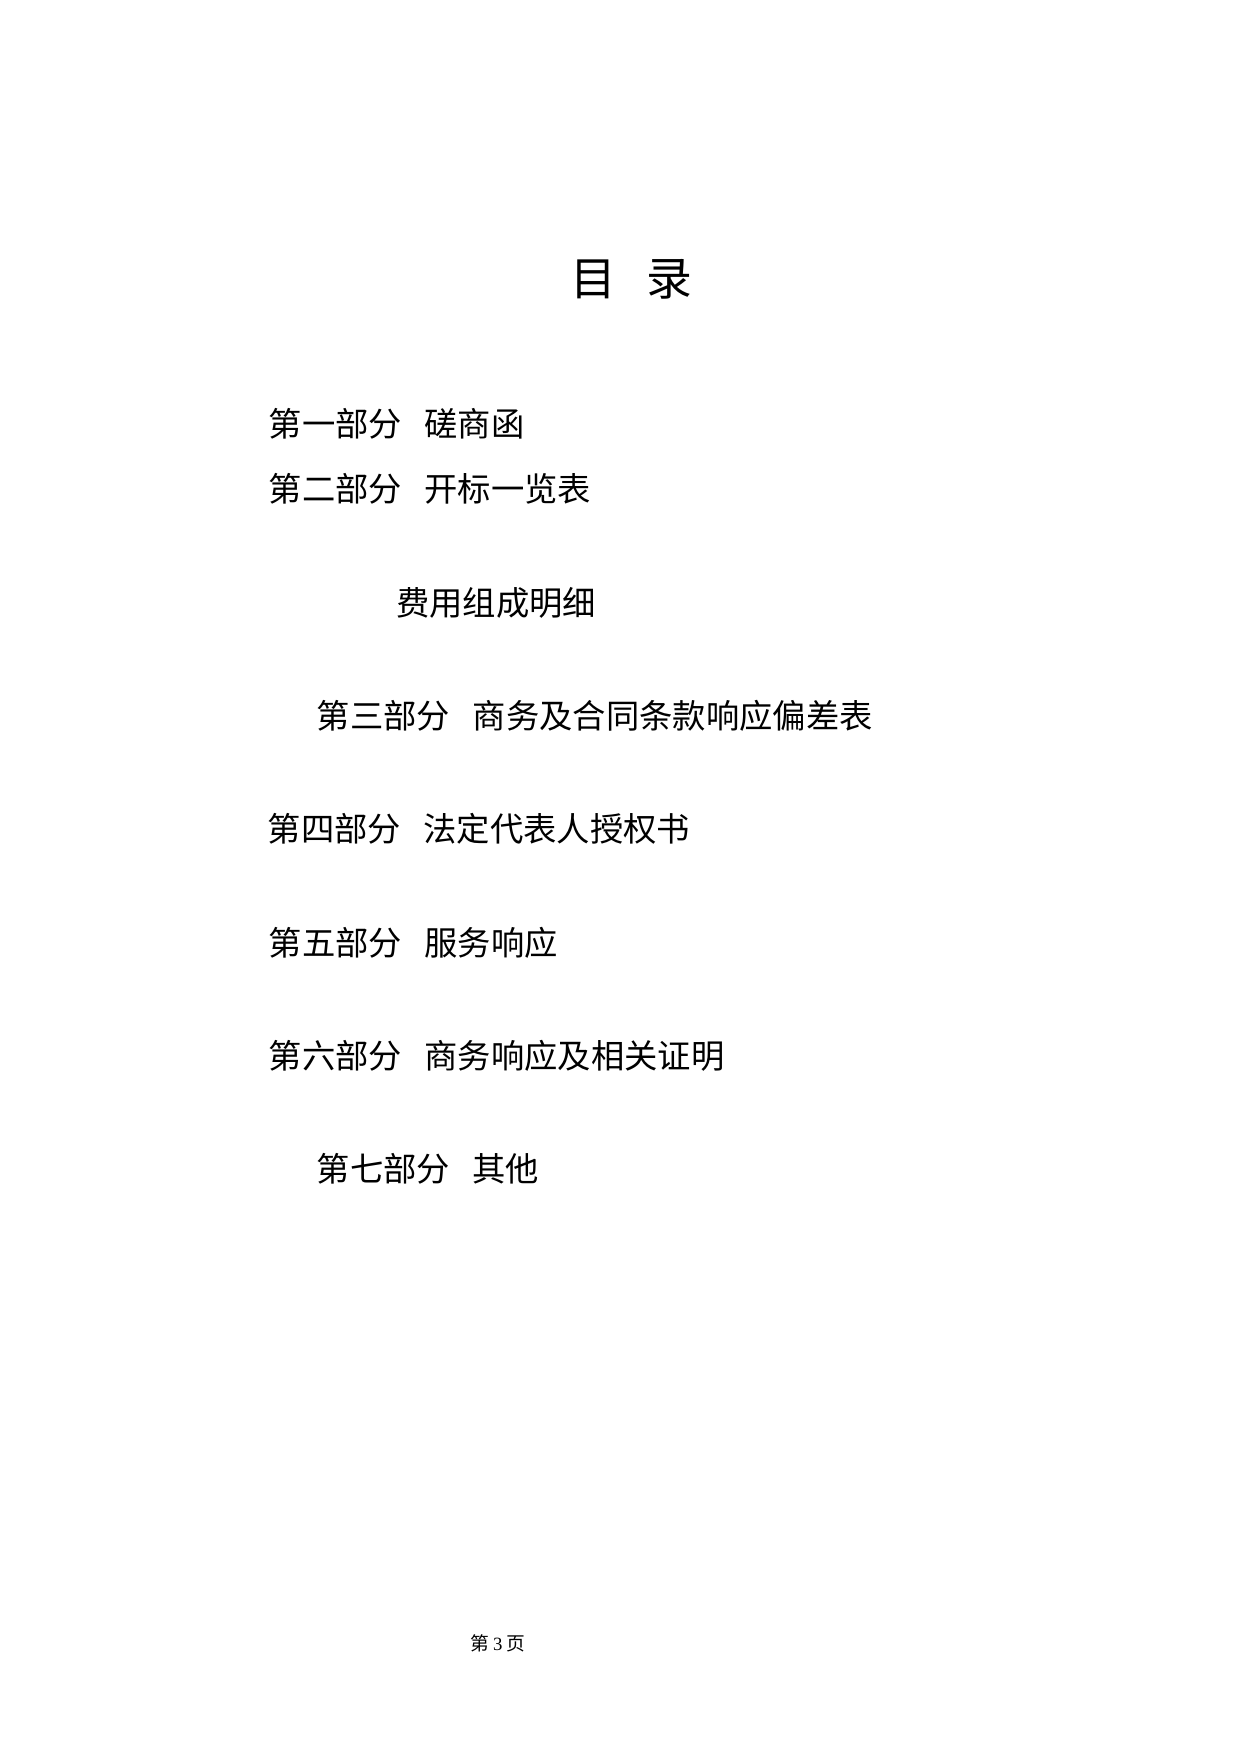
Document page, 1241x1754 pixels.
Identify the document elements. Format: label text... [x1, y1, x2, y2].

text 费用组成明细 [150, 568, 1090, 633]
text 第四部分 法定代表人授权书 [150, 794, 1090, 859]
text 第六部分 商务响应及相关证明 [150, 1021, 1090, 1086]
text 第一部分 磋商函 [150, 389, 1090, 454]
text 第七部分 其他 [150, 1135, 1090, 1200]
text 第二部分 开标一览表 [150, 454, 1090, 519]
text 第五部分 服务响应 [150, 908, 1090, 973]
text 目 录 [150, 227, 1090, 324]
text 第三部分 商务及合同条款响应偏差表 [150, 681, 1090, 746]
